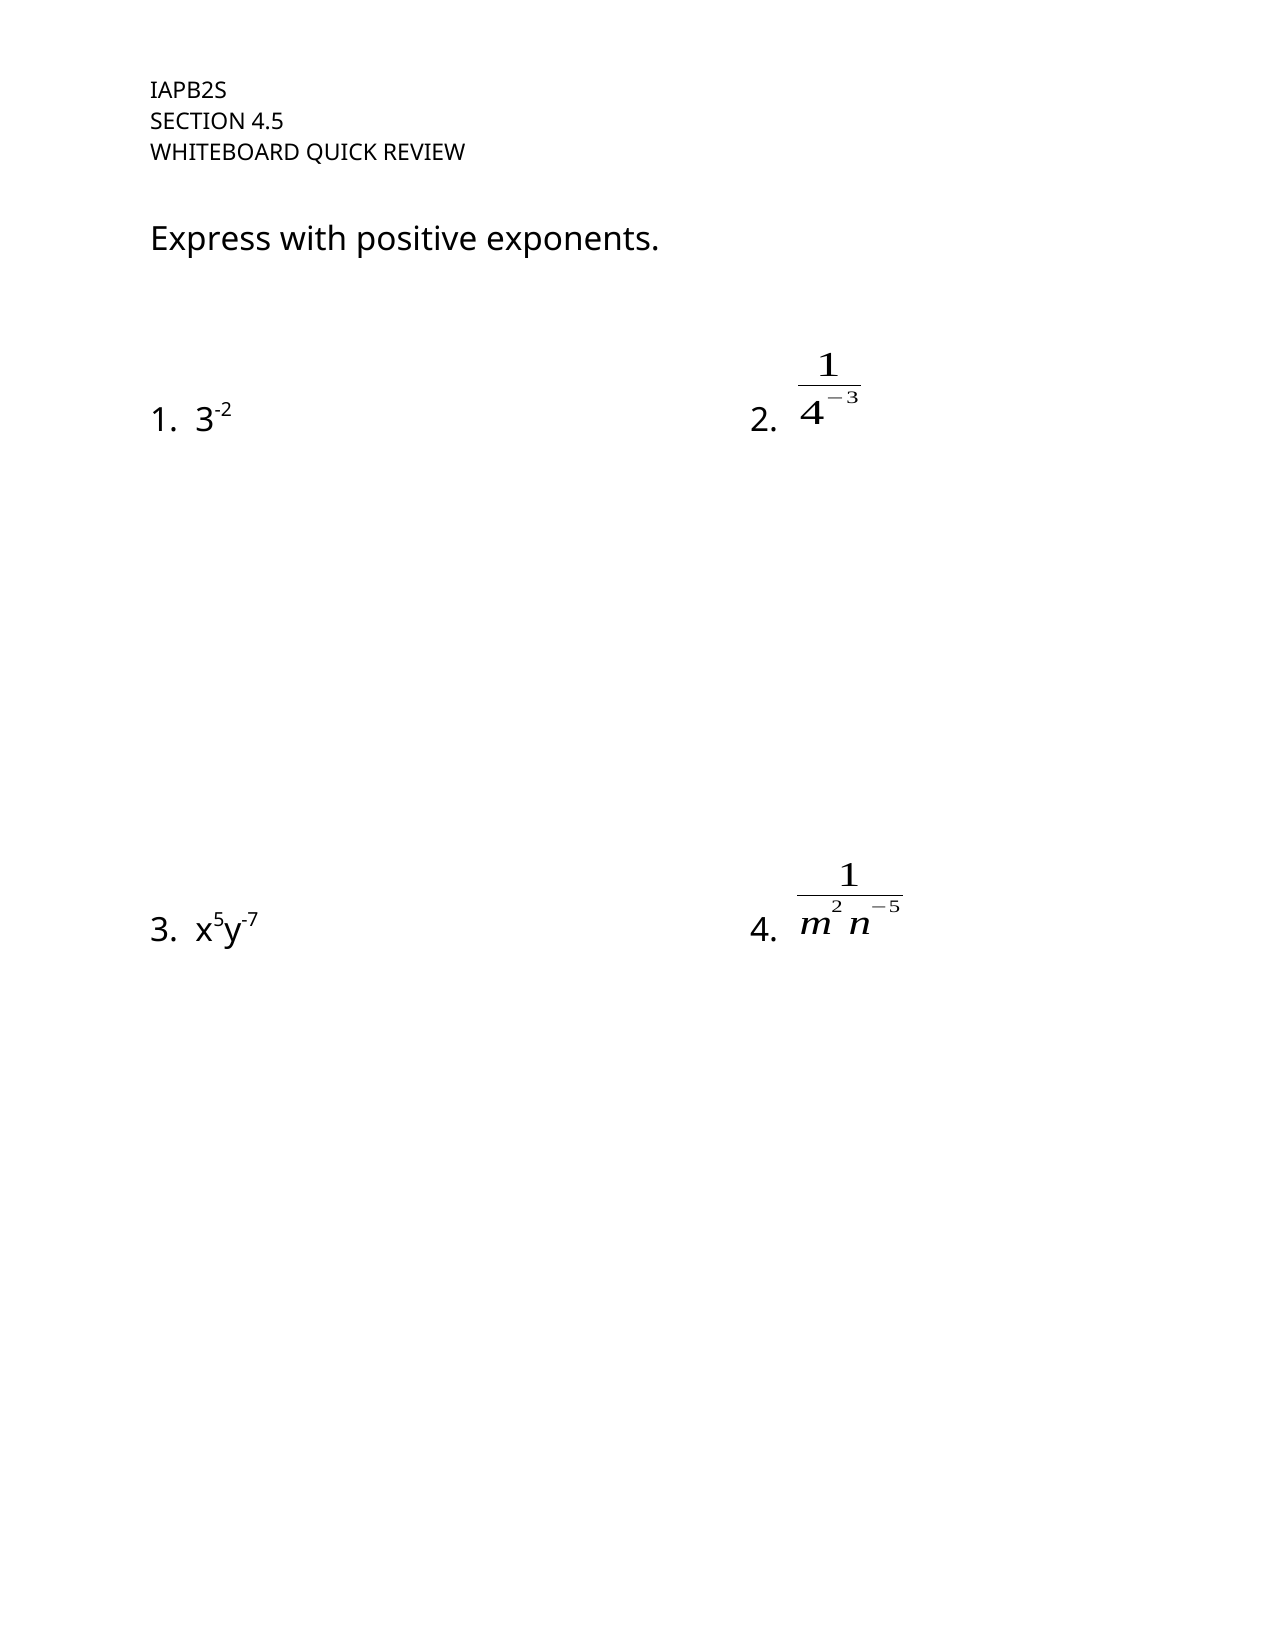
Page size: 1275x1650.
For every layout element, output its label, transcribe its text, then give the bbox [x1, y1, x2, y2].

text Express with positive exponents. [150, 214, 1125, 260]
text 3. x5y-7 4. [150, 855, 1125, 951]
text 1. 3-2 2. [150, 346, 1125, 441]
